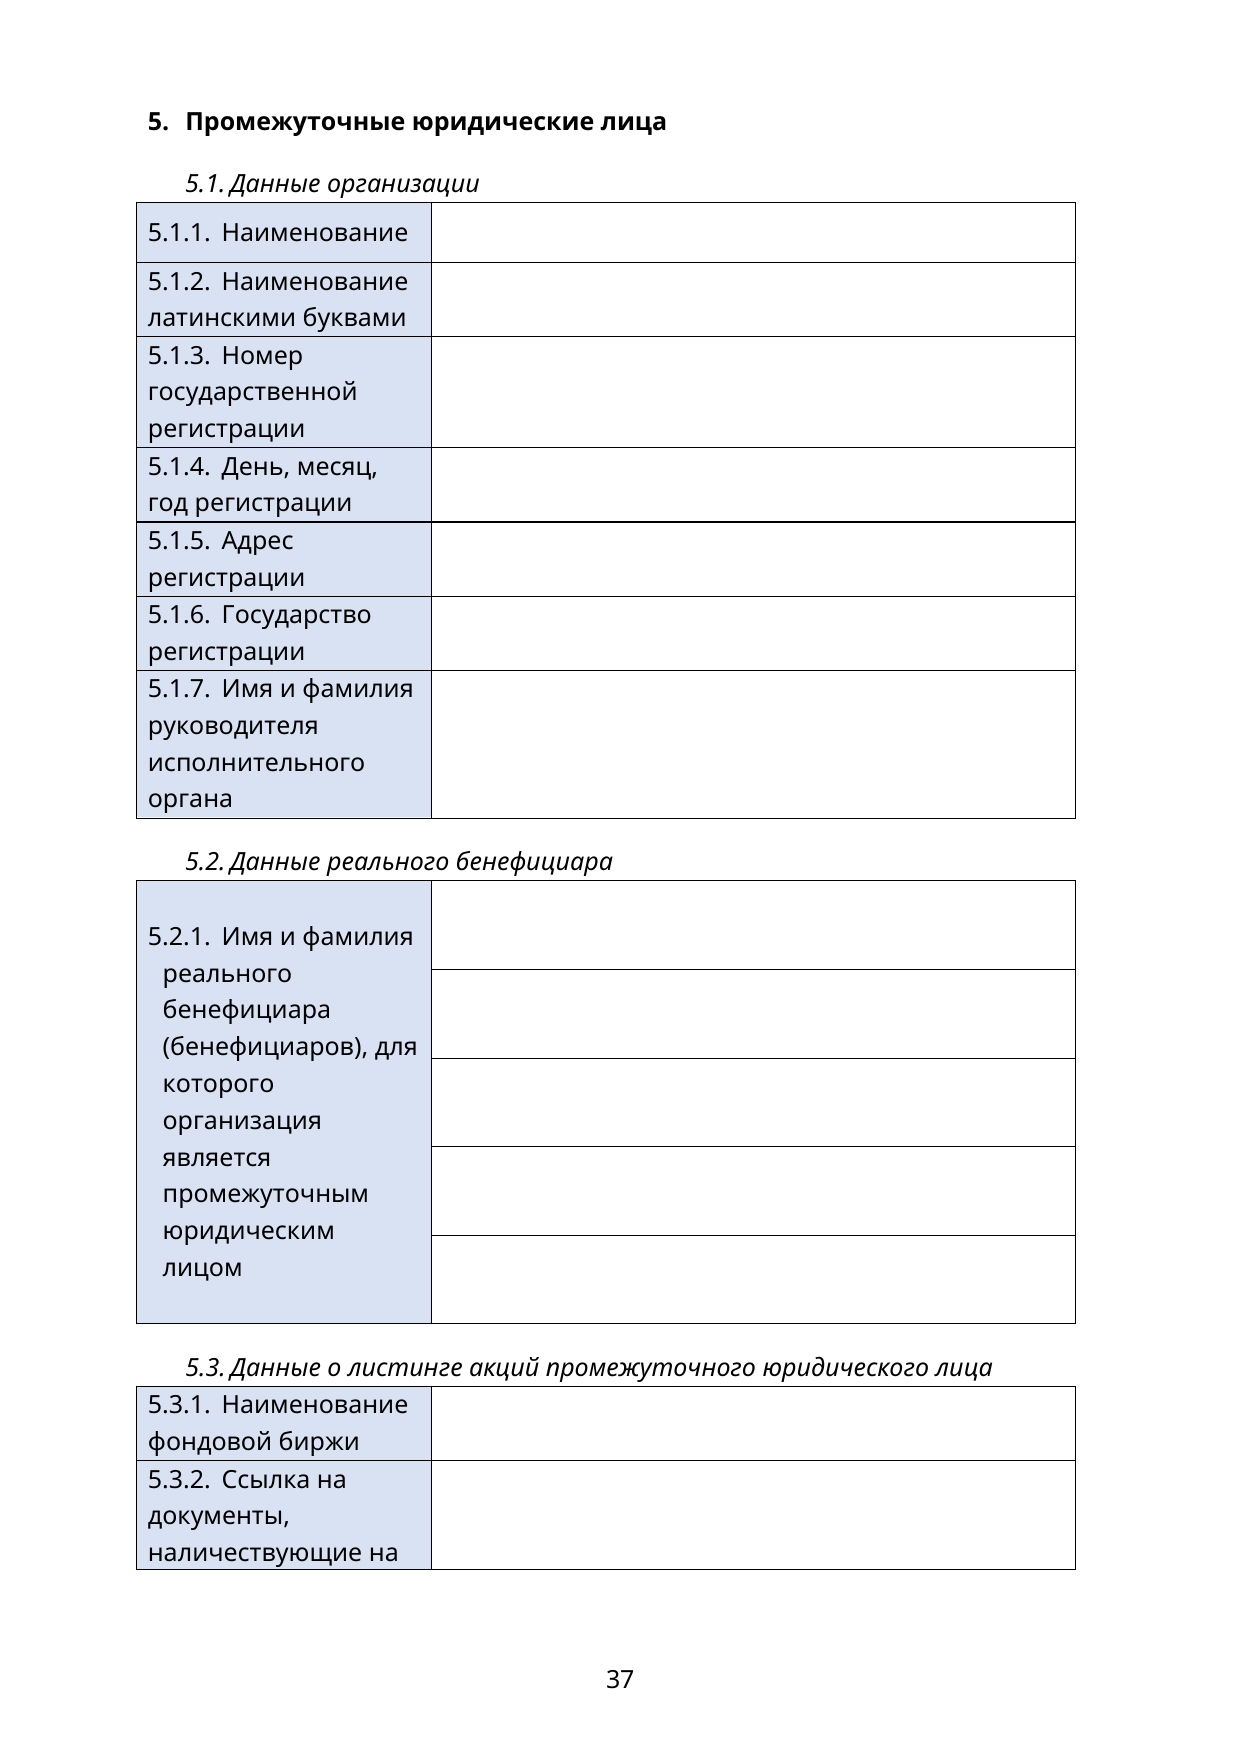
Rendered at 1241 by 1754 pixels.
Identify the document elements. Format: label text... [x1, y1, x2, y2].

table_header Наименование фондовой биржи [137, 1387, 431, 1460]
table_cell День, месяц, год регистрации [137, 448, 431, 521]
table_cell [432, 1236, 1075, 1323]
list Данные о листинге акций промежуточного юридического лица [185, 1349, 1092, 1383]
table_cell [432, 1059, 1075, 1146]
table_cell [432, 337, 1075, 447]
table_cell Государство регистрации [137, 597, 431, 670]
table_cell [432, 1461, 1075, 1569]
table_cell [432, 1147, 1075, 1235]
table_cell Наименование латинскими буквами [137, 263, 431, 336]
table_cell Адрес регистрации [137, 523, 431, 596]
table_header [432, 881, 1075, 969]
table_header [432, 1387, 1075, 1460]
table_cell Имя и фамилия руководителя исполнительного органа [137, 671, 431, 817]
list Данные организации [185, 165, 1092, 199]
table_header Наименование [137, 203, 431, 262]
table_cell [432, 597, 1075, 670]
list Данные реального бенефициара [185, 843, 1092, 877]
list Промежуточные юридические лица [148, 103, 1092, 137]
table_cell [137, 1461, 431, 1569]
table_cell [432, 970, 1075, 1058]
table_cell [432, 263, 1075, 336]
table_header Имя и фамилия реального бенефициара (бенефициаров), для которого организация является промежуточным юридическим лицом [137, 881, 431, 1323]
table_header [432, 203, 1075, 262]
table_cell [432, 448, 1075, 521]
table_cell [432, 671, 1075, 817]
table_cell Номер государственной регистрации [137, 337, 431, 447]
table_cell [432, 523, 1075, 596]
